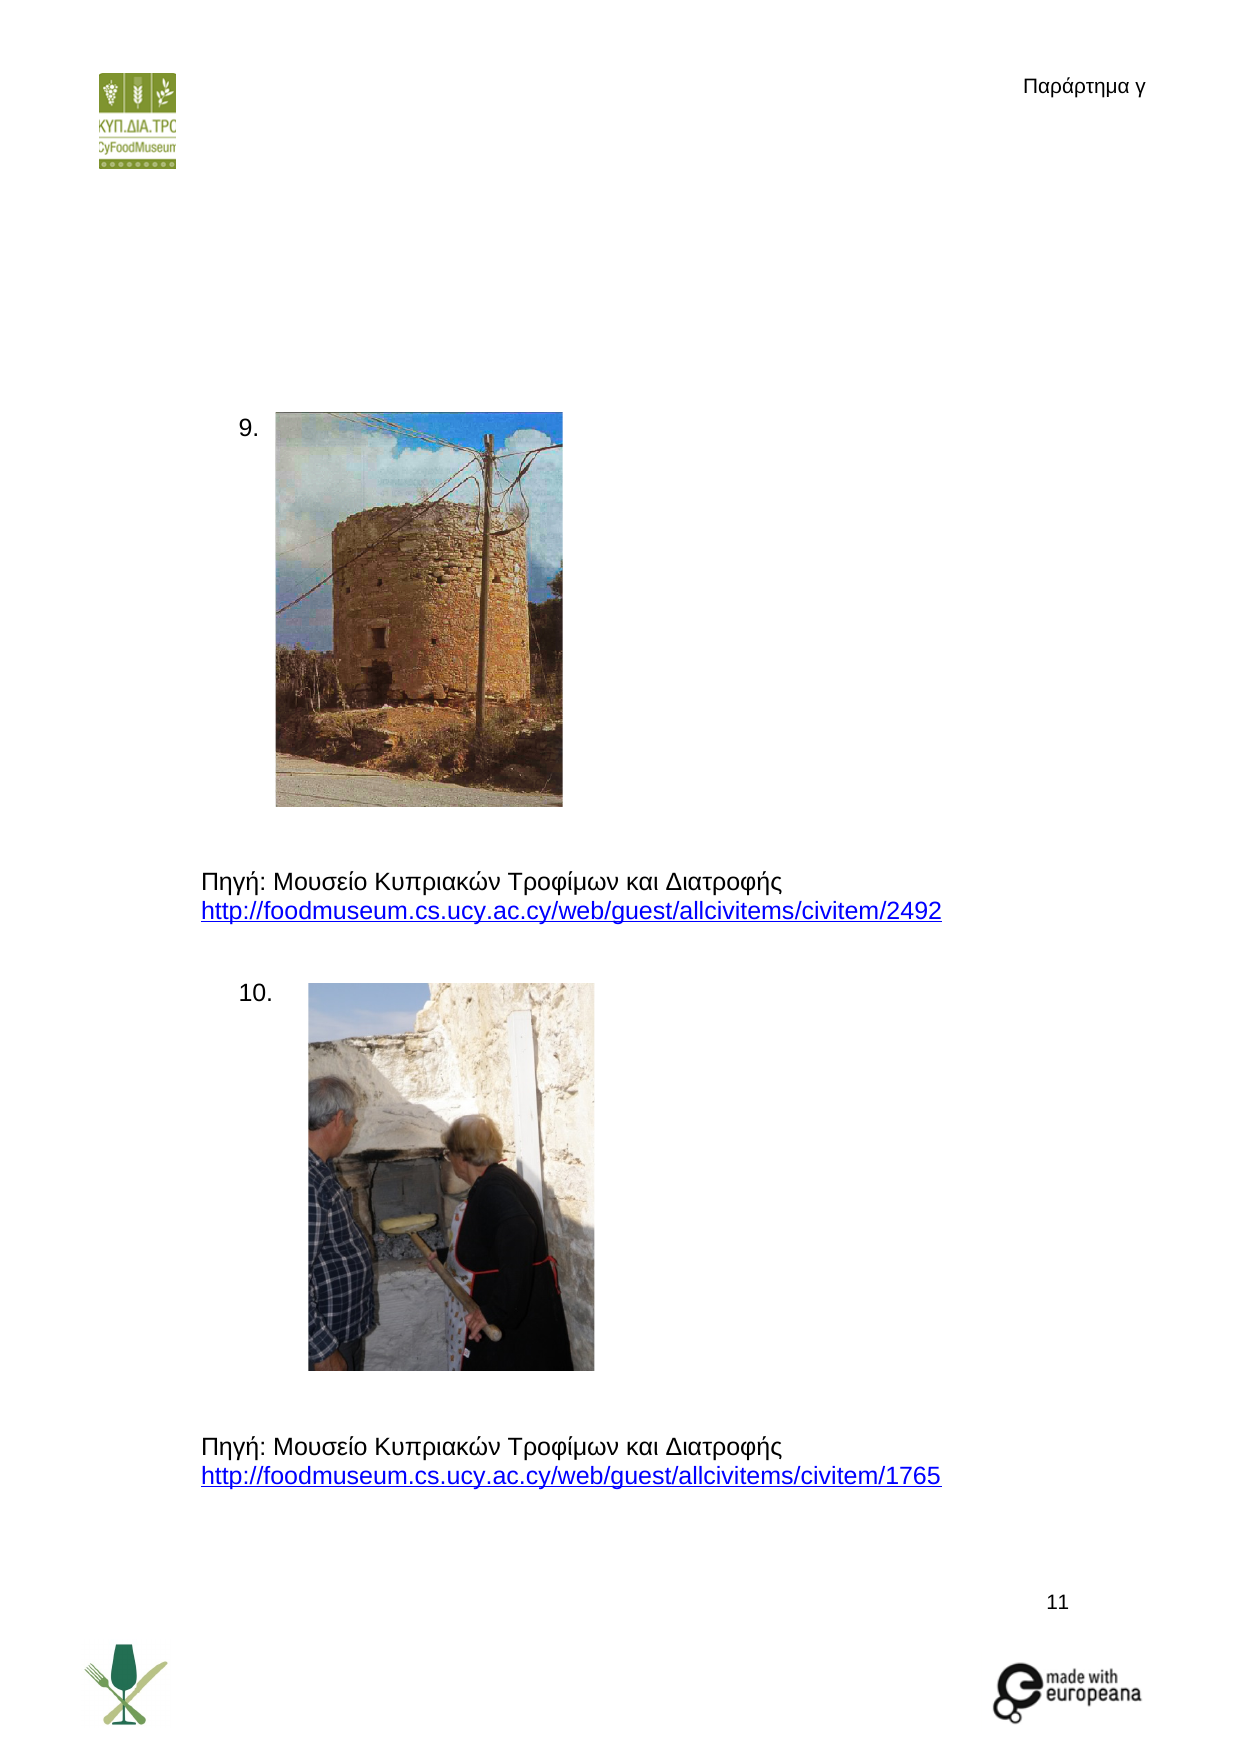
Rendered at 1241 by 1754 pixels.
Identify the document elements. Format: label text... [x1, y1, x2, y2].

picture [275, 412, 563, 807]
picture [306, 983, 595, 1368]
picture [980, 1652, 1149, 1731]
picture [80, 1639, 171, 1727]
text Πηγή: Μουσείο Κυπριακών Τροφίμων και Διατροφής http://foodmuseum.cs.ucy.ac.cy/web/guest/allcivitems/civitem/2492 [201, 867, 1069, 924]
text Πηγή: Μουσείο Κυπριακών Τροφίμων και Διατροφής http://foodmuseum.cs.ucy.ac.cy/web/guest/allcivitems/civitem/1765 [201, 1432, 1069, 1489]
picture [97, 73, 176, 167]
